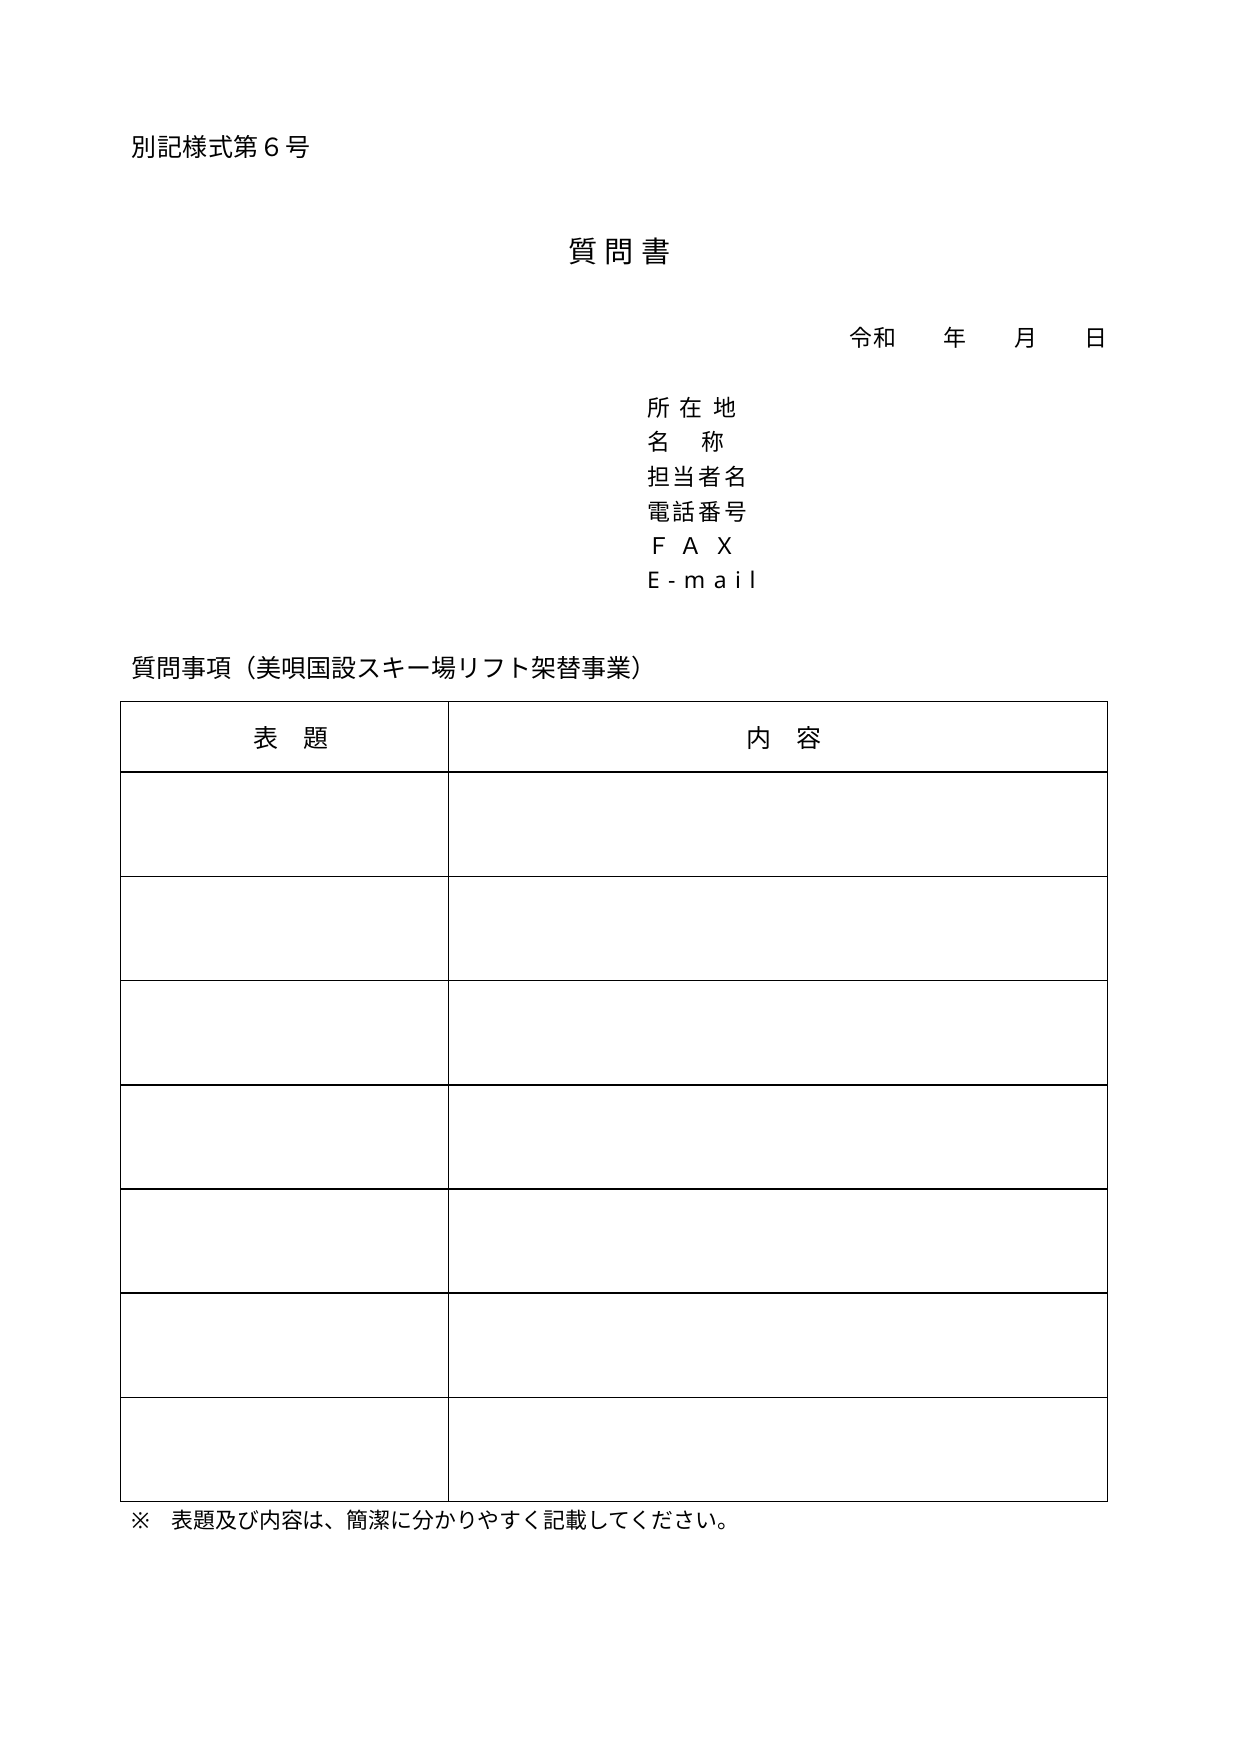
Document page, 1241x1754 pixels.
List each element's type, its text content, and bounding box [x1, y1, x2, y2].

text ＦＡＸ [131, 527, 1107, 562]
table_cell [449, 1086, 1107, 1188]
text 質問事項（美唄国設スキー場リフト架替事業） [131, 632, 1107, 701]
table_cell [449, 1190, 1107, 1292]
table_cell [121, 1294, 448, 1396]
table_cell [121, 773, 448, 876]
table_cell [121, 1398, 448, 1501]
table_cell [449, 773, 1107, 876]
table_cell [121, 981, 448, 1084]
text 質 問 書 [131, 215, 1107, 285]
text 名称 [131, 423, 1107, 458]
text 担当者名 [131, 458, 1107, 493]
text 所在地 [131, 389, 1107, 423]
text 令和 年 月 日 [131, 319, 1107, 354]
table_cell [121, 1190, 448, 1292]
table_cell [121, 1086, 448, 1188]
table_cell [121, 877, 448, 980]
table_cell [449, 1398, 1107, 1501]
text 別記様式第６号 [131, 111, 1107, 181]
table_header 表 題 [121, 702, 448, 771]
table_header 内 容 [449, 702, 1107, 771]
text E-mail [131, 562, 1107, 597]
table_cell [449, 1294, 1107, 1396]
table_cell [449, 981, 1107, 1084]
text 電話番号 [131, 493, 1107, 527]
text ※ 表題及び内容は、簡潔に分かりやすく記載してください。 [131, 1502, 1107, 1537]
table_cell [449, 877, 1107, 980]
